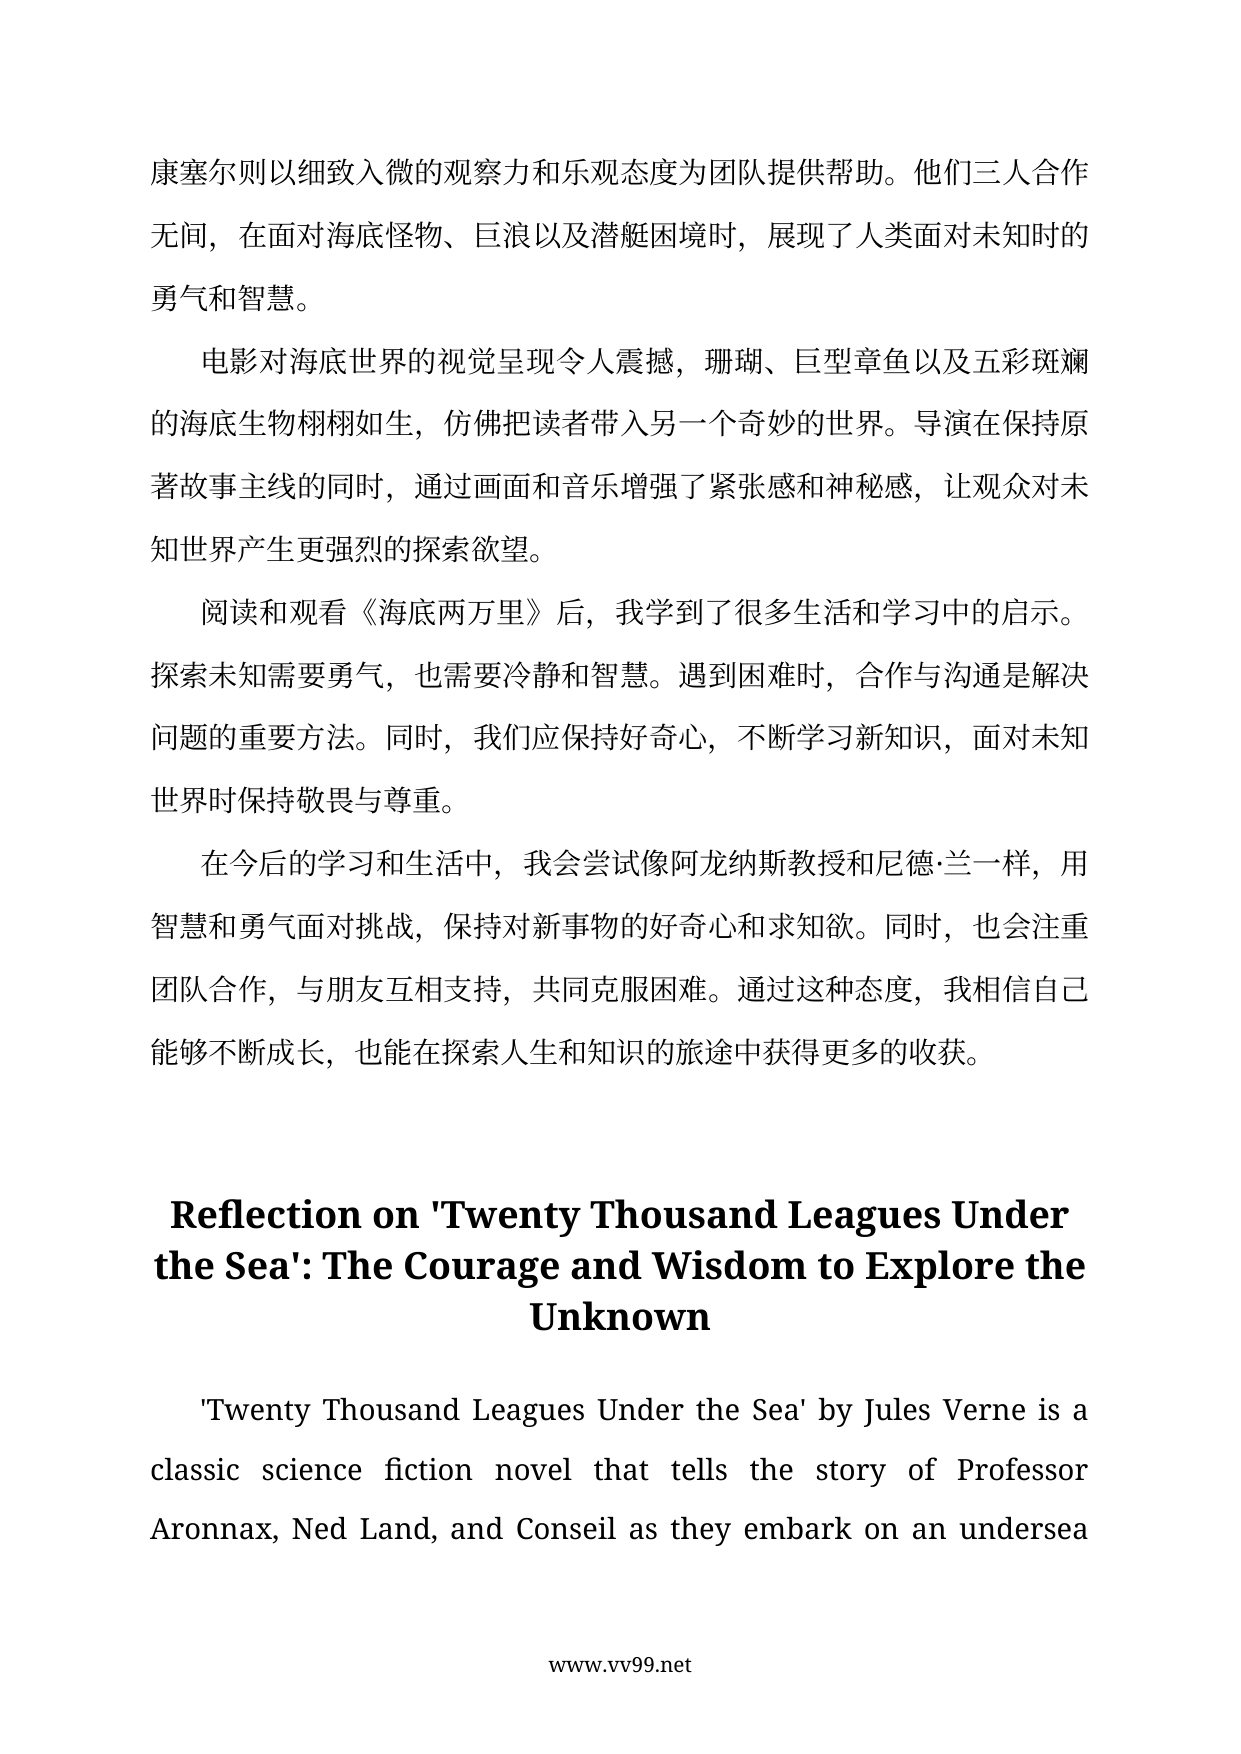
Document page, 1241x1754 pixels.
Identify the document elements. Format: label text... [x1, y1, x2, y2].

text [150, 1389, 1090, 1548]
text 在今后的学习和生活中，我会尝试像阿龙纳斯教授和尼德·兰一样，用智慧和勇气面对挑战，保持对新事物的好奇心和求知欲。同时，也会注重团队合作，与朋友互相支持，共同克服困难。通过这种态度，我相信自己能够不断成长，也能在探索人生和知识的旅途中获得更多的收获。 [150, 841, 1090, 1071]
text 电影对海底世界的视觉呈现令人震撼，珊瑚、巨型章鱼以及五彩斑斓的海底生物栩栩如生，仿佛把读者带入另一个奇妙的世界。导演在保持原著故事主线的同时，通过画面和音乐增强了紧张感和神秘感，让观众对未知世界产生更强烈的探索欲望。 [150, 338, 1090, 569]
text 阅读和观看《海底两万里》后，我学到了很多生活和学习中的启示。探索未知需要勇气，也需要冷静和智慧。遇到困难时，合作与沟通是解决问题的重要方法。同时，我们应保持好奇心，不断学习新知识，面对未知世界时保持敬畏与尊重。 [150, 590, 1090, 820]
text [150, 150, 1090, 317]
subtitle Reflection on 'Twenty Thousand Leagues Under the Sea': The Courage and Wisdom to Explore the Unknown [150, 1188, 1090, 1341]
